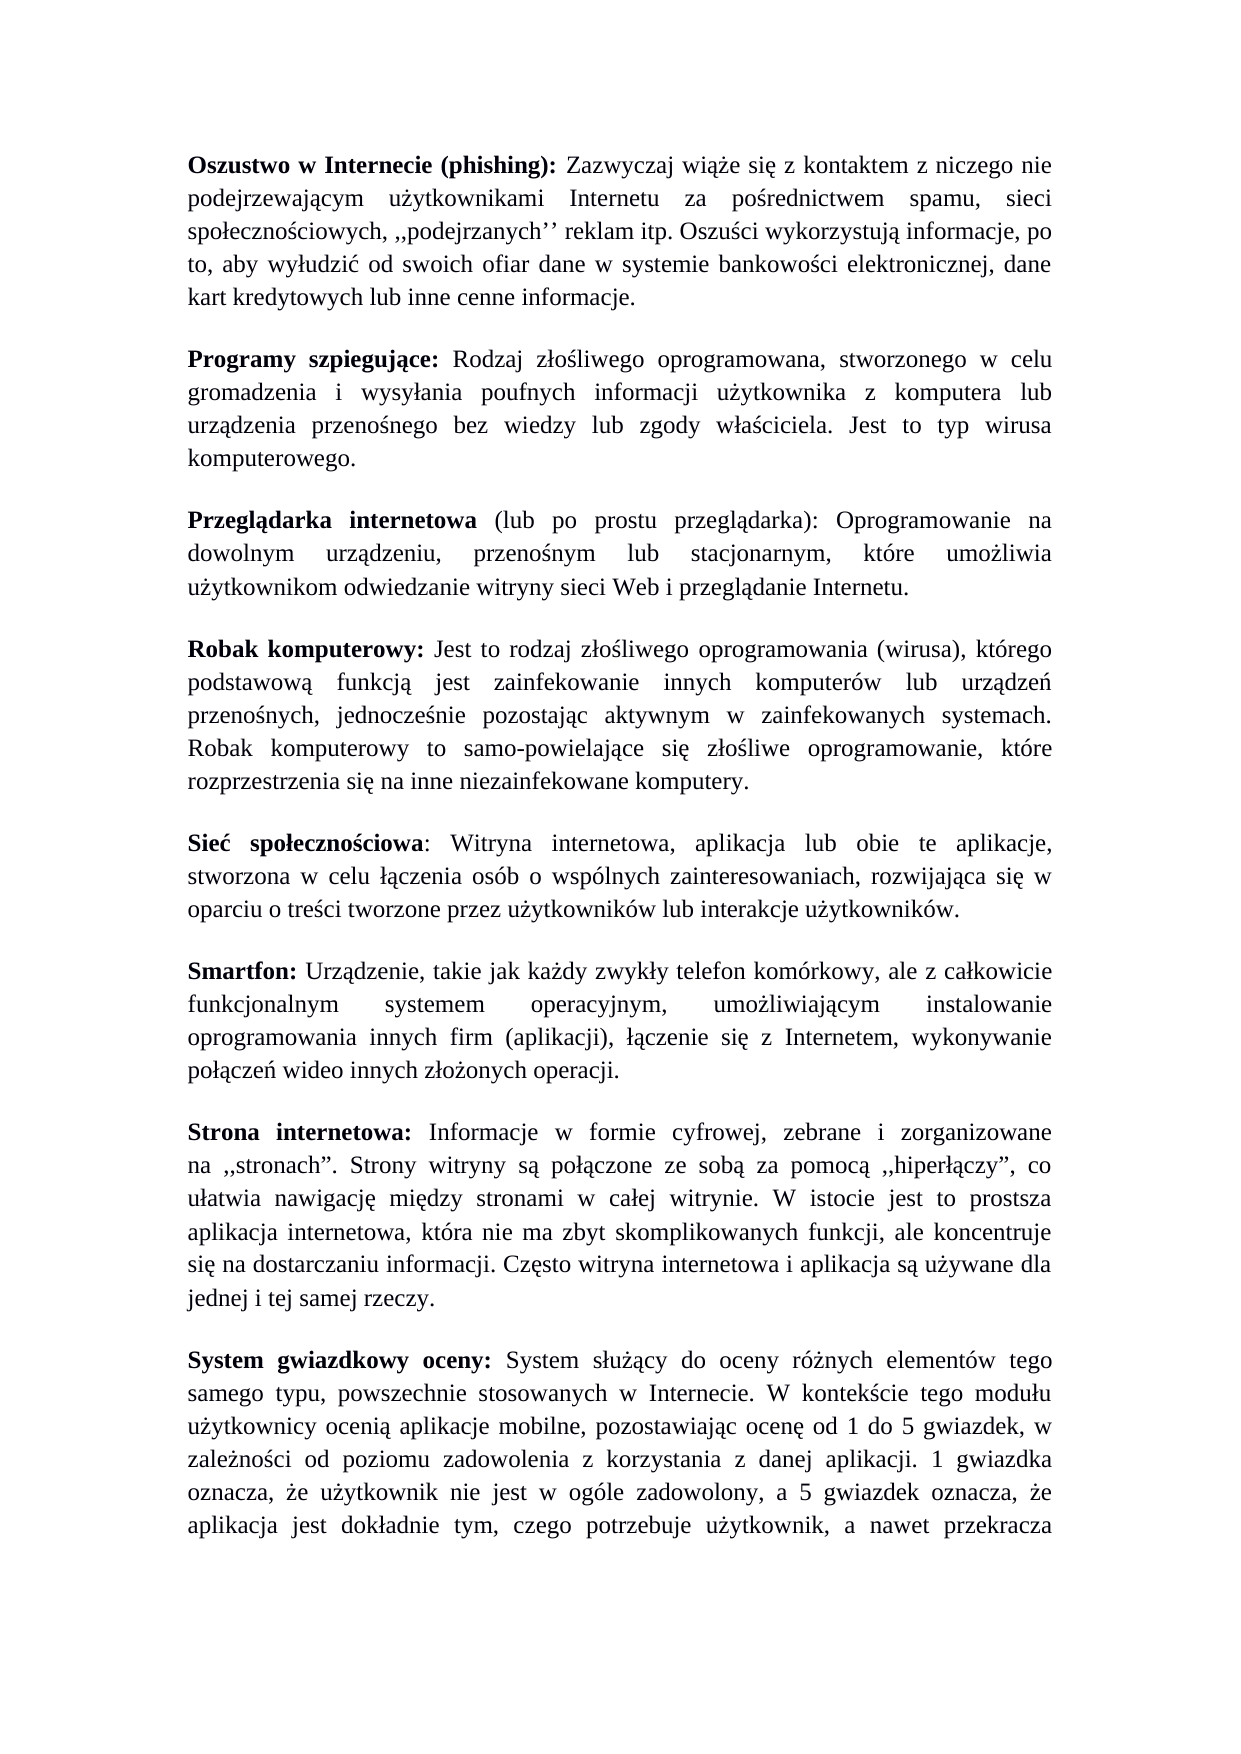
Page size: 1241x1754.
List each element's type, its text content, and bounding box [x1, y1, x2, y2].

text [187, 1345, 1053, 1539]
text Strona internetowa: Informacje w formie cyfrowej, zebrane i zorganizowane na ,,stronach”. Strony witryny są połączone ze sobą za pomocą ,,hiperłączy”, co ułatwia nawigację między stronami w całej witrynie. W istocie jest to prostsza aplikacja internetowa, która nie ma zbyt skomplikowanych funkcji, ale koncentruje się na dostarczaniu informacji. Często witryna internetowa i aplikacja są używane dla jednej i tej samej rzeczy. [187, 1117, 1053, 1311]
text Oszustwo w Internecie (phishing): Zazwyczaj wiąże się z kontaktem z niczego nie podejrzewającym użytkownikami Internetu za pośrednictwem spamu, sieci społecznościowych, ,,podejrzanych’’ reklam itp. Oszuści wykorzystują informacje, po to, aby wyłudzić od swoich ofiar dane w systemie bankowości elektronicznej, dane kart kredytowych lub inne cenne informacje. [187, 150, 1053, 311]
text Przeglądarka internetowa (lub po prostu przeglądarka): Oprogramowanie na dowolnym urządzeniu, przenośnym lub stacjonarnym, które umożliwia użytkownikom odwiedzanie witryny sieci Web i przeglądanie Internetu. [187, 506, 1053, 600]
text Smartfon: Urządzenie, takie jak każdy zwykły telefon komórkowy, ale z całkowicie funkcjonalnym systemem operacyjnym, umożliwiającym instalowanie oprogramowania innych firm (aplikacji), łączenie się z Internetem, wykonywanie połączeń wideo innych złożonych operacji. [187, 956, 1053, 1084]
text Robak komputerowy: Jest to rodzaj złośliwego oprogramowania (wirusa), którego podstawową funkcją jest zainfekowanie innych komputerów lub urządzeń przenośnych, jednocześnie pozostając aktywnym w zainfekowanych systemach. Robak komputerowy to samo-powielające się złośliwe oprogramowanie, które rozprzestrzenia się na inne niezainfekowane komputery. [187, 634, 1053, 794]
text Sieć społecznościowa: Witryna internetowa, aplikacja lub obie te aplikacje, stworzona w celu łączenia osób o wspólnych zainteresowaniach, rozwijająca się w oparciu o treści tworzone przez użytkowników lub interakcje użytkowników. [187, 828, 1053, 923]
text Programy szpiegujące: Rodzaj złośliwego oprogramowana, stworzonego w celu gromadzenia i wysyłania poufnych informacji użytkownika z komputera lub urządzenia przenośnego bez wiedzy lub zgody właściciela. Jest to typ wirusa komputerowego. [187, 344, 1053, 472]
